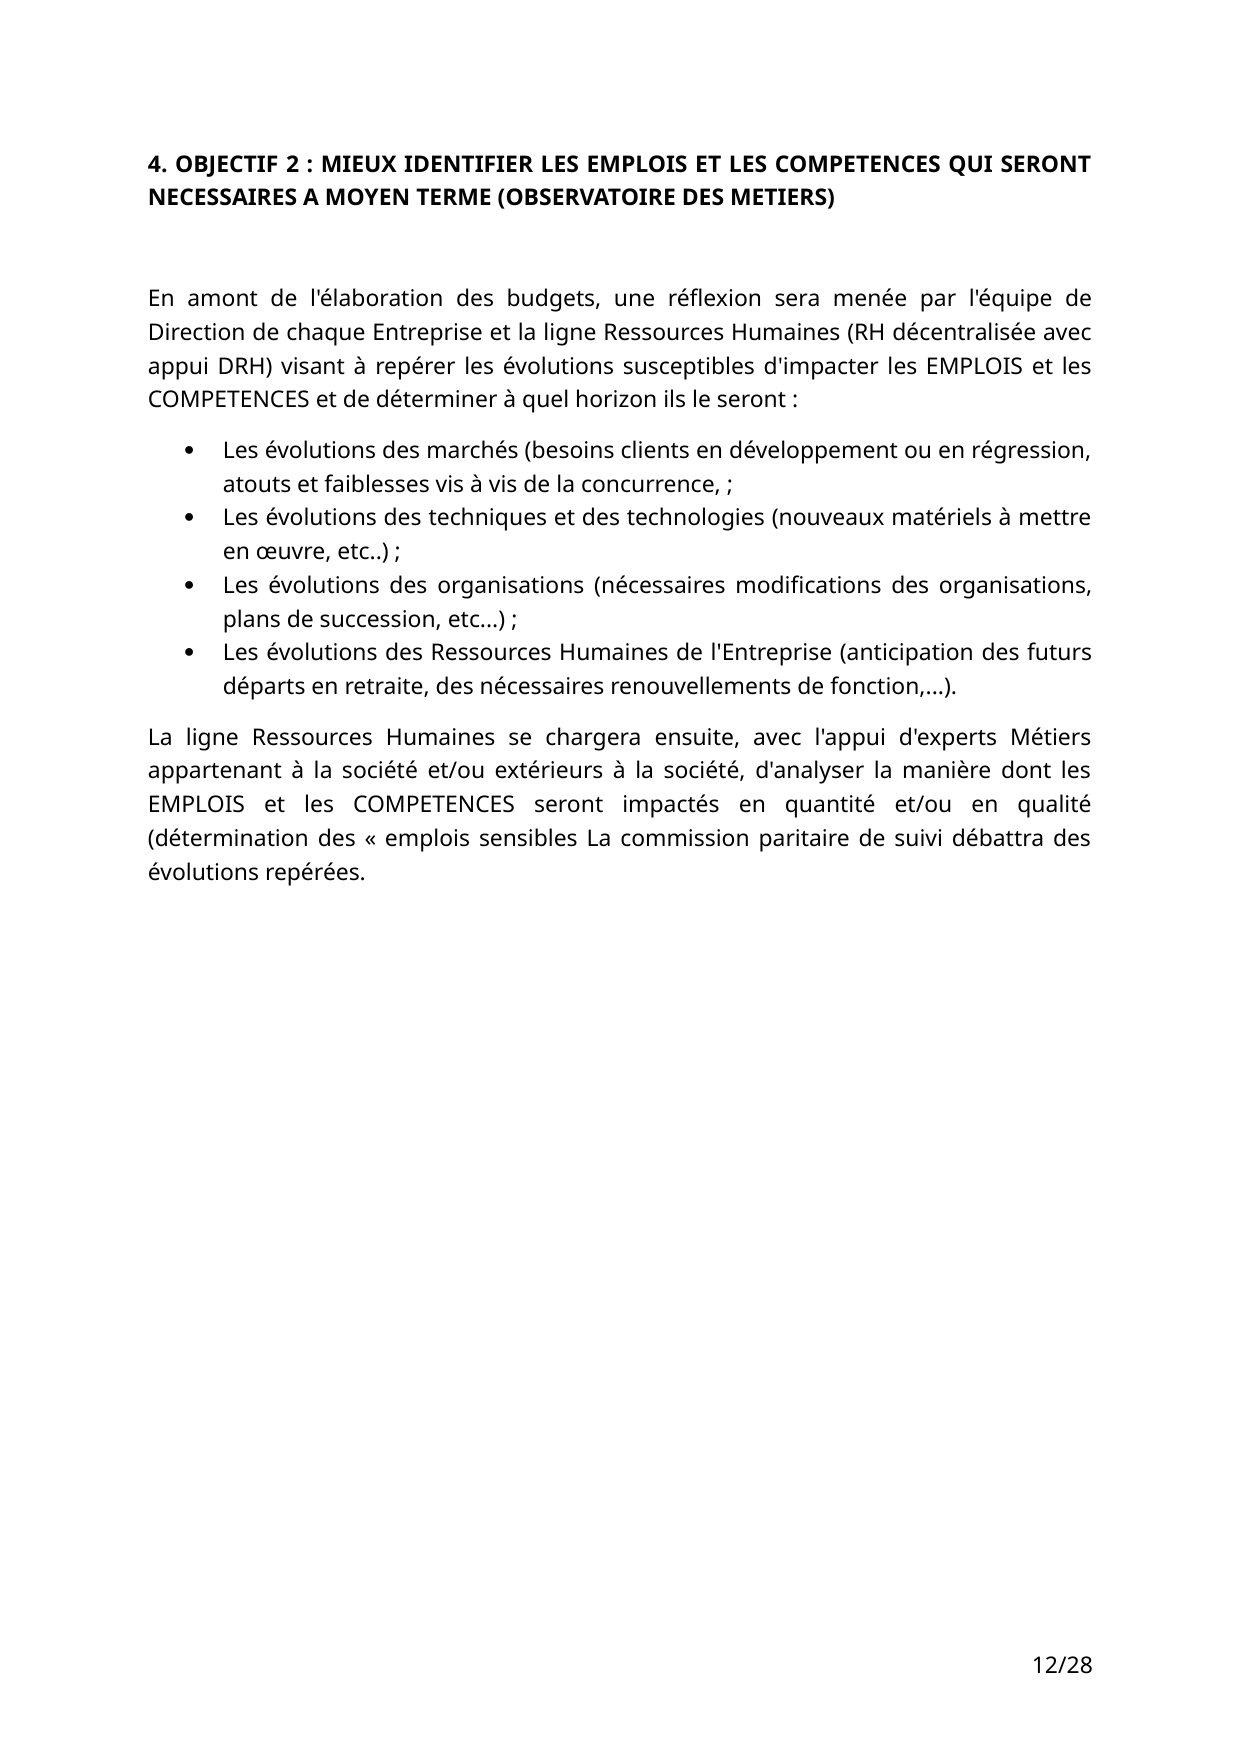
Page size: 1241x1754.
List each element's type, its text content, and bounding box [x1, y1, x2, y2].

list Les évolutions des marchés (besoins clients en développement ou en régression, atouts et faiblesses vis à vis de la concurrence, ; [185, 434, 1093, 499]
list Les évolutions des organisations (nécessaires modifications des organisations, plans de succession, etc...) ; [185, 569, 1093, 634]
list Les évolutions des techniques et des technologies (nouveaux matériels à mettre en œuvre, etc..) ; [185, 501, 1093, 566]
text 4. OBJECTIF 2 : MIEUX IDENTIFIER LES EMPLOIS ET LES COMPETENCES QUI SERONT NECESSAIRES A MOYEN TERME (OBSERVATOIRE DES METIERS) [148, 148, 1093, 213]
list Les évolutions des Ressources Humaines de l'Entreprise (anticipation des futurs départs en retraite, des nécessaires renouvellements de fonction,...). [185, 636, 1093, 701]
text En amont de l'élaboration des budgets, une réflexion sera menée par l'équipe de Direction de chaque Entreprise et la ligne Ressources Humaines (RH décentralisée avec appui DRH) visant à repérer les évolutions susceptibles d'impacter les EMPLOIS et les COMPETENCES et de déterminer à quel horizon ils le seront : [148, 282, 1093, 415]
text La ligne Ressources Humaines se chargera ensuite, avec l'appui d'experts Métiers appartenant à la société et/ou extérieurs à la société, d'analyser la manière dont les EMPLOIS et les COMPETENCES seront impactés en quantité et/ou en qualité (détermination des « emplois sensibles La commission paritaire de suivi débattra des évolutions repérées. [148, 721, 1093, 887]
